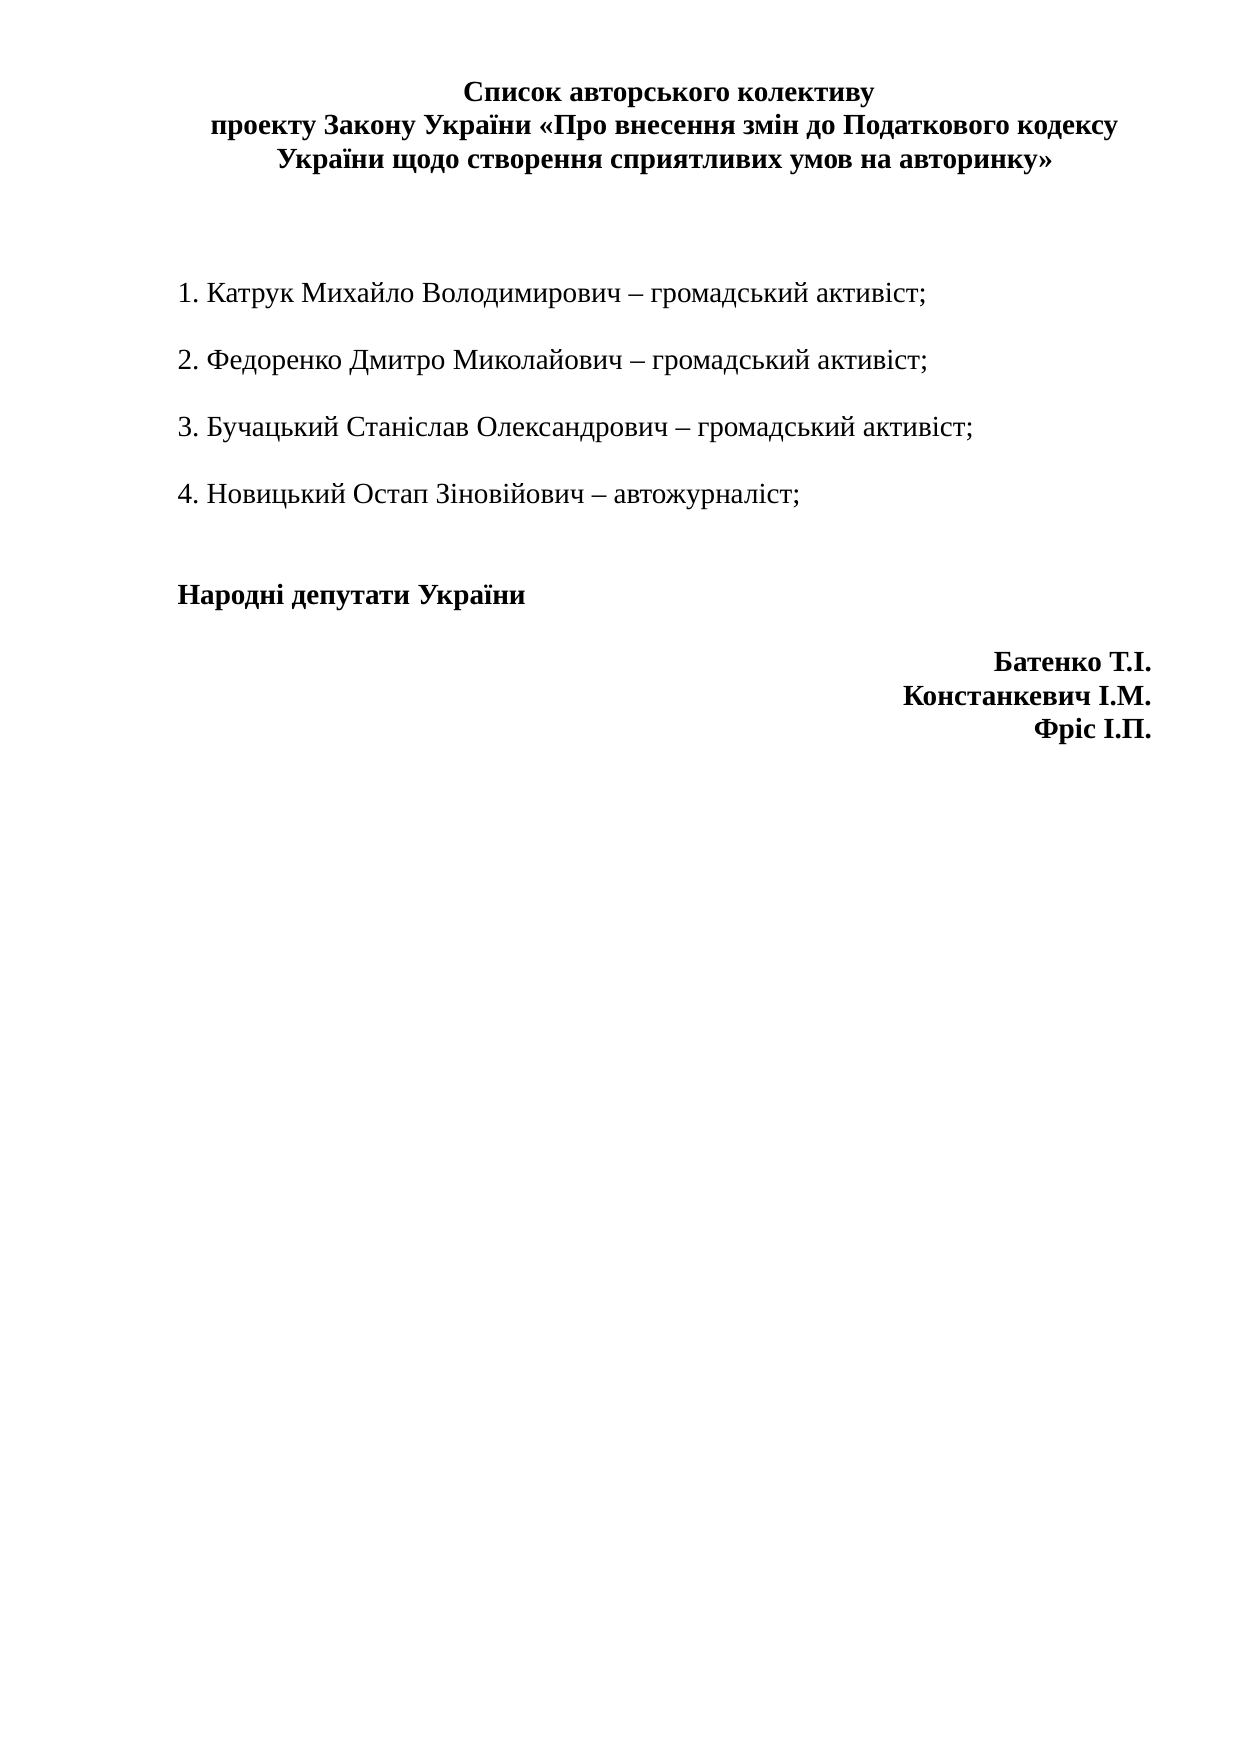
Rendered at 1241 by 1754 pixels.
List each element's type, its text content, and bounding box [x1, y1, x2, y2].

text 2. Федоренко Дмитро Миколайович – громадський активіст; [177, 342, 1152, 376]
text 3. Бучацький Станіслав Олександрович – громадський активіст; [177, 409, 1152, 443]
text Фріс І.П. [177, 711, 1152, 745]
text Список авторського колективу [177, 74, 1160, 107]
text Батенко Т.І. [177, 644, 1152, 678]
text 4. Новицький Остап Зіновійович – автожурналіст; [177, 476, 1152, 510]
text 1. Катрук Михайло Володимирович – громадський активіст; [177, 275, 1152, 309]
text Констанкевич І.М. [177, 678, 1152, 711]
text Народні депутати України [177, 577, 1152, 611]
text проекту Закону України «Про внесення змін до Податкового кодексу України щодо створення сприятливих умов на авторинку» [177, 107, 1152, 174]
